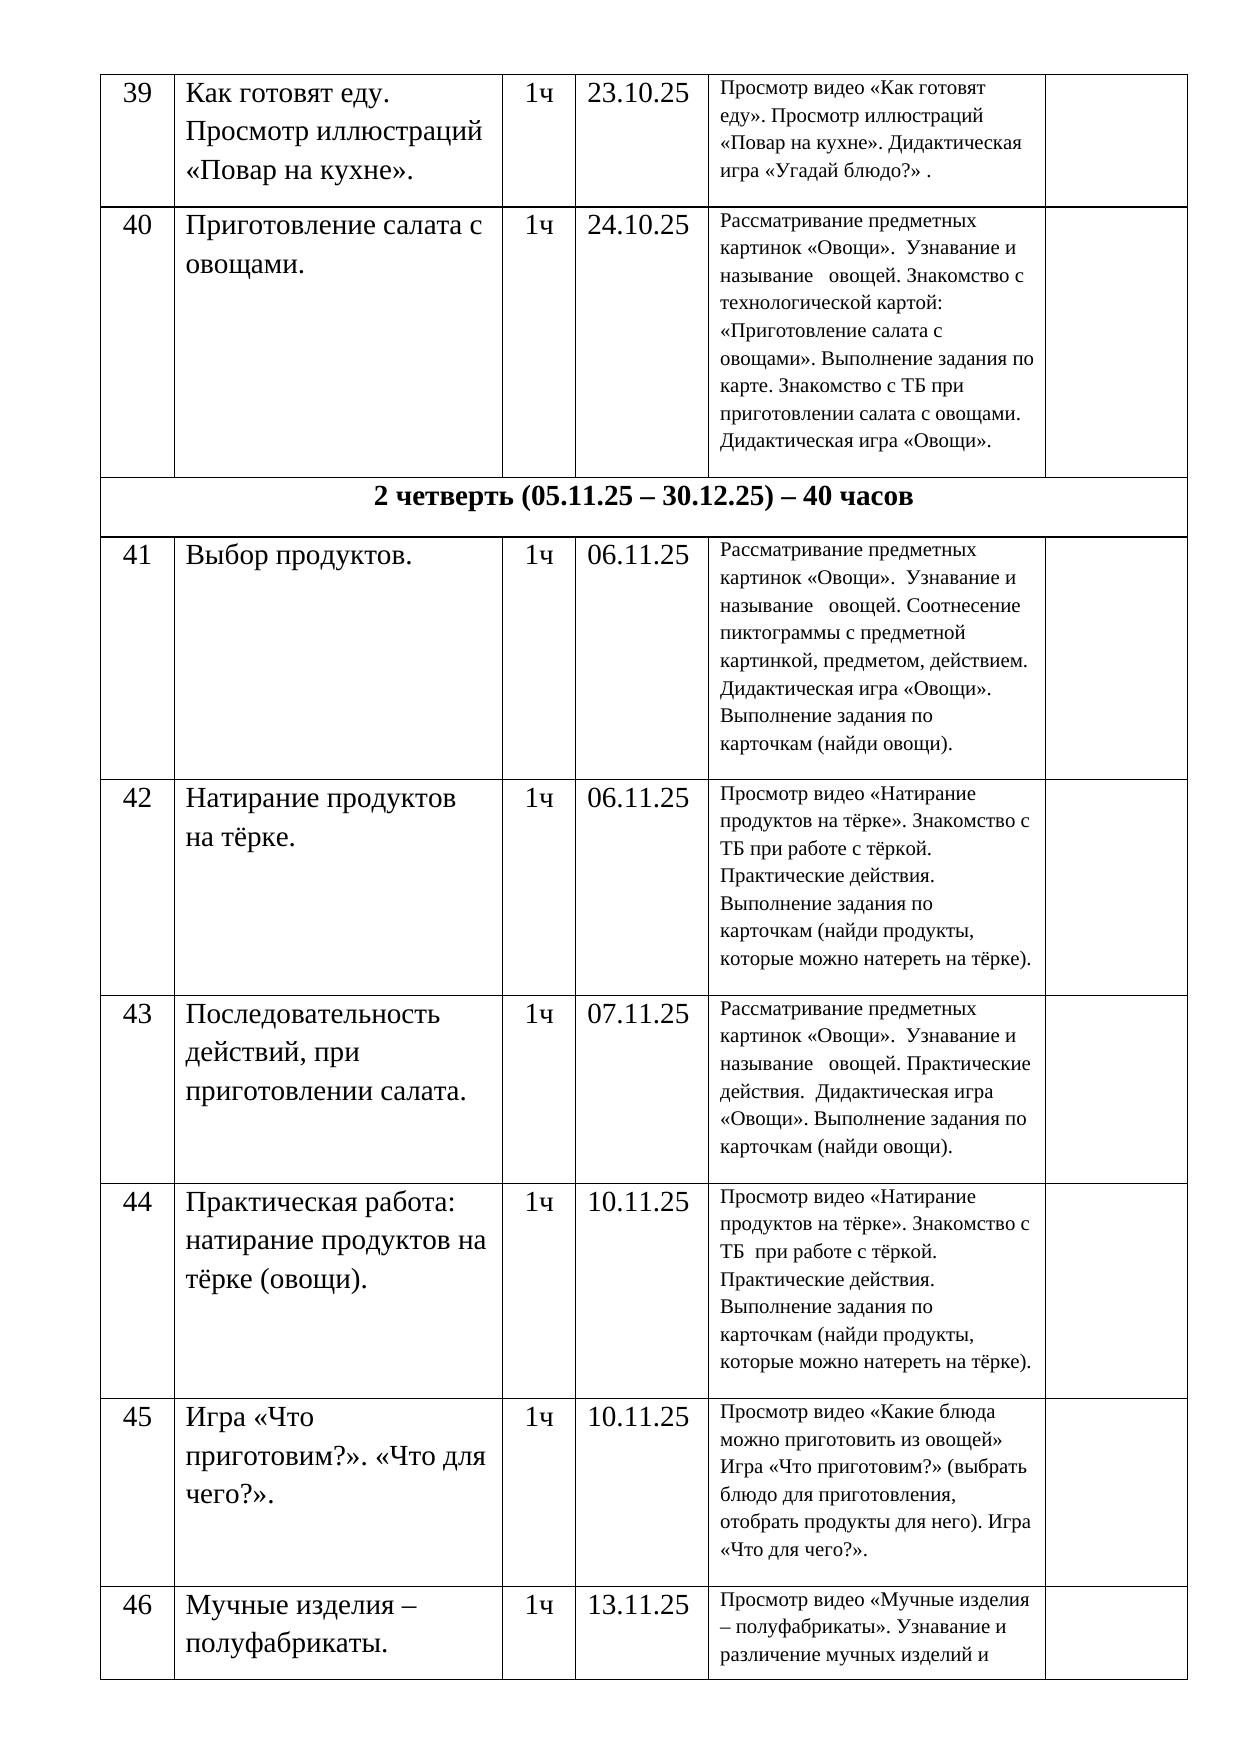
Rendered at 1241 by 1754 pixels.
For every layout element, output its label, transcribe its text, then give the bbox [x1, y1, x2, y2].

table_cell [1046, 538, 1187, 779]
table_cell 1ч [503, 780, 575, 995]
table_cell 1ч [503, 1184, 575, 1398]
table_cell [1046, 75, 1187, 206]
table_cell Приготовление салата с овощами. [175, 208, 502, 477]
table_cell Рассматривание предметных картинок «Овощи». Узнавание и называние овощей. Практические действия. Дидактическая игра «Овощи». Выполнение задания по карточкам (найди овощи). [709, 996, 1045, 1183]
table_cell 1ч [503, 996, 575, 1183]
table_cell 10.11.25 [576, 1399, 708, 1586]
table_cell Игра «Что приготовим?». «Что для чего?». [175, 1399, 502, 1586]
table_cell Натирание продуктов на тёрке. [175, 780, 502, 995]
table_cell Просмотр видео «Как готовят еду». Просмотр иллюстраций «Повар на кухне». Дидактическая игра «Угадай блюдо?» . [709, 75, 1045, 206]
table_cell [709, 1587, 1045, 1678]
table_cell [1046, 996, 1187, 1183]
table_cell 44 [101, 1184, 174, 1398]
table_cell [1046, 1399, 1187, 1586]
table_cell 41 [101, 538, 174, 779]
table_cell 1ч [503, 1399, 575, 1586]
table_cell 23.10.25 [576, 75, 708, 206]
table_cell 10.11.25 [576, 1184, 708, 1398]
table_cell 45 [101, 1399, 174, 1586]
table_cell Просмотр видео «Какие блюда можно приготовить из овощей» Игра «Что приготовим?» (выбрать блюдо для приготовления, отобрать продукты для него). Игра «Что для чего?». [709, 1399, 1045, 1586]
table_cell 07.11.25 [576, 996, 708, 1183]
table_cell Последовательность действий, при приготовлении салата. [175, 996, 502, 1183]
table_cell 39 [101, 75, 174, 206]
table_cell 40 [101, 208, 174, 477]
table_cell [1046, 780, 1187, 995]
table_cell Практическая работа: натирание продуктов на тёрке (овощи). [175, 1184, 502, 1398]
table_cell 24.10.25 [576, 208, 708, 477]
table_cell 43 [101, 996, 174, 1183]
table_cell [1046, 1587, 1187, 1678]
table_cell Рассматривание предметных картинок «Овощи». Узнавание и называние овощей. Знакомство с технологической картой: «Приготовление салата с овощами». Выполнение задания по карте. Знакомство с ТБ при приготовлении салата с овощами. Дидактическая игра «Овощи». [709, 208, 1045, 477]
table_cell 2 четверть (05.11.25 – 30.12.25) – 40 часов [101, 478, 1187, 536]
table_cell 06.11.25 [576, 538, 708, 779]
table_cell 1ч [503, 1587, 575, 1678]
table_cell Как готовят еду. Просмотр иллюстраций «Повар на кухне». [175, 75, 502, 206]
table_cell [175, 1587, 502, 1678]
table_cell 1ч [503, 538, 575, 779]
table_cell 42 [101, 780, 174, 995]
table_cell [1046, 1184, 1187, 1398]
table_cell 46 [101, 1587, 174, 1678]
table_cell 1ч [503, 208, 575, 477]
table_cell Рассматривание предметных картинок «Овощи». Узнавание и называние овощей. Соотнесение пиктограммы с предметной картинкой, предметом, действием. Дидактическая игра «Овощи». Выполнение задания по карточкам (найди овощи). [709, 538, 1045, 779]
table_cell Просмотр видео «Натирание продуктов на тёрке». Знакомство с ТБ при работе с тёркой. Практические действия. Выполнение задания по карточкам (найди продукты, которые можно натереть на тёрке). [709, 780, 1045, 995]
table_cell 13.11.25 [576, 1587, 708, 1678]
table_cell 1ч [503, 75, 575, 206]
table_cell Просмотр видео «Натирание продуктов на тёрке». Знакомство с ТБ при работе с тёркой. Практические действия. Выполнение задания по карточкам (найди продукты, которые можно натереть на тёрке). [709, 1184, 1045, 1398]
table_cell Выбор продуктов. [175, 538, 502, 779]
table_cell 06.11.25 [576, 780, 708, 995]
table_cell [1046, 208, 1187, 477]
